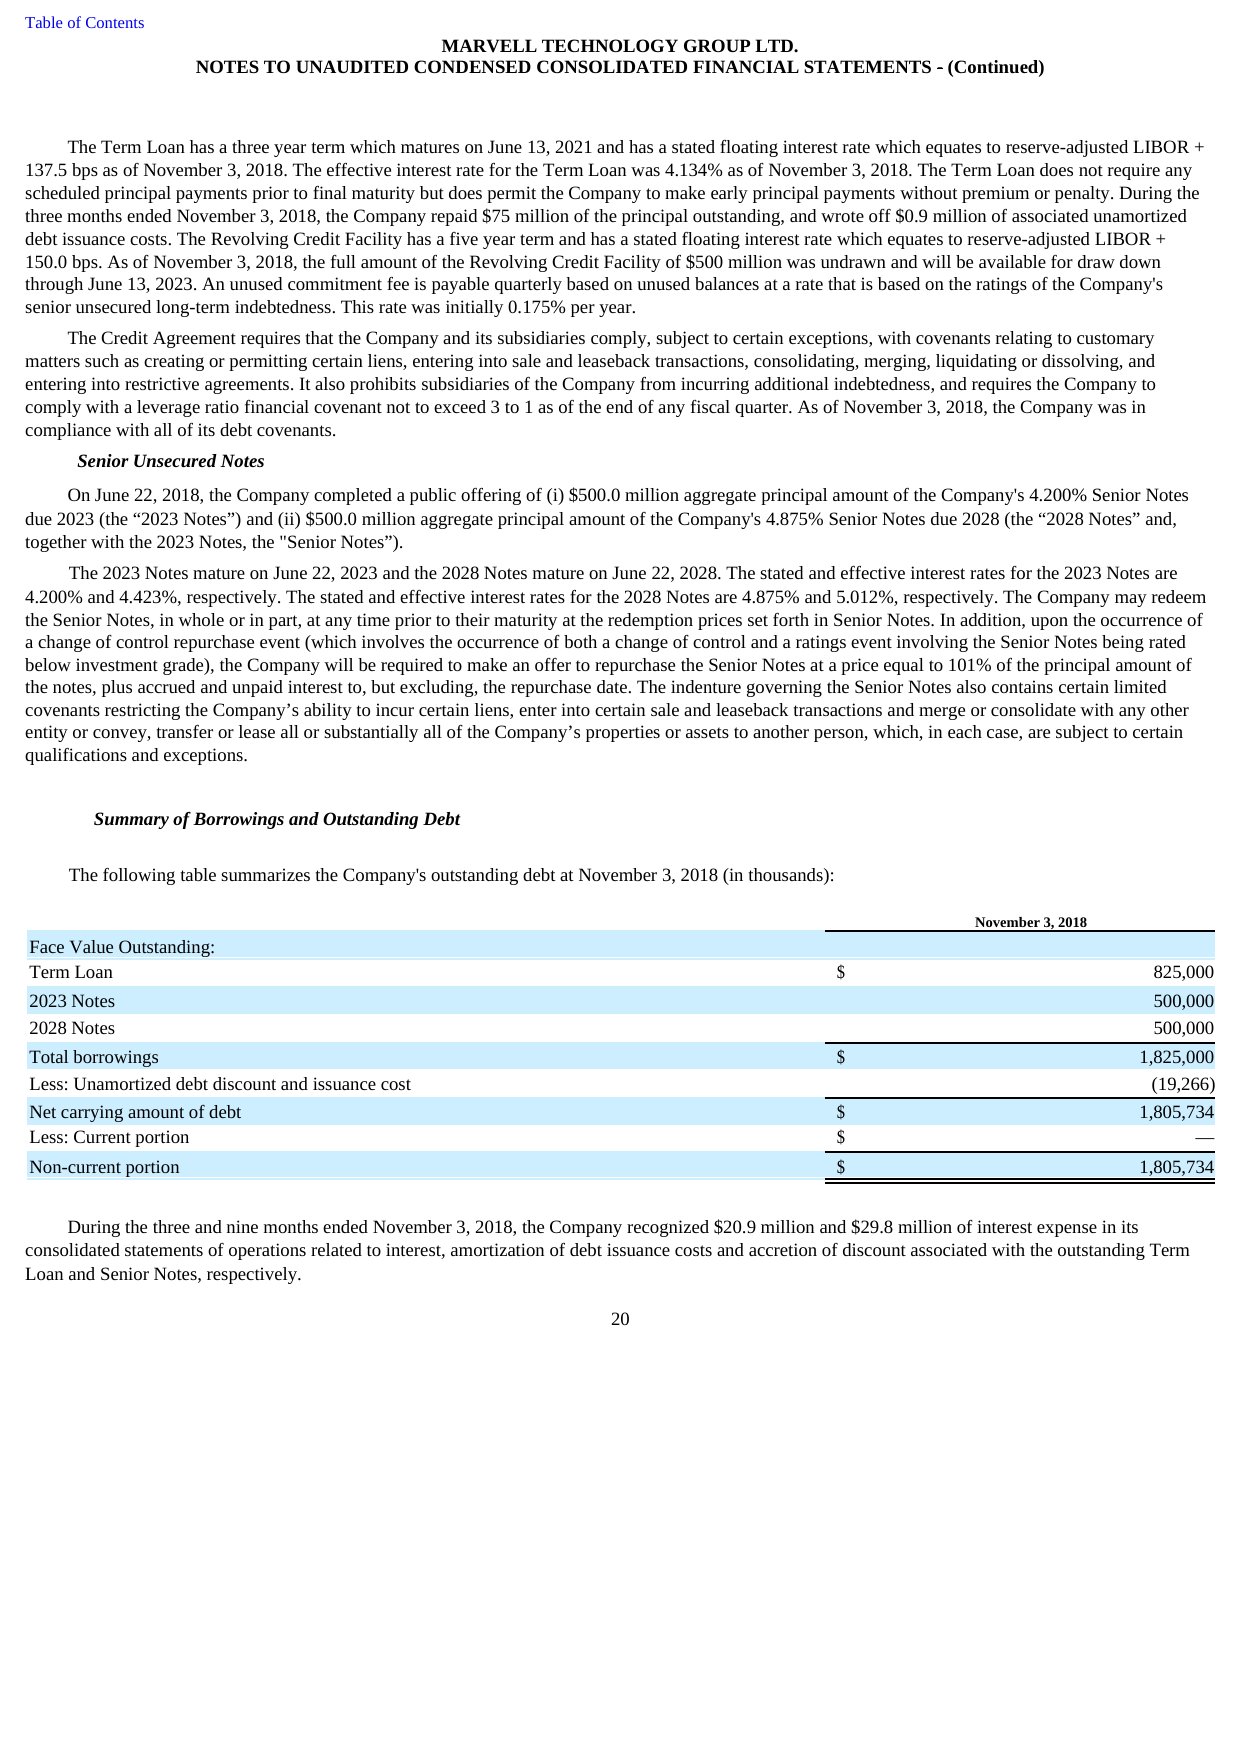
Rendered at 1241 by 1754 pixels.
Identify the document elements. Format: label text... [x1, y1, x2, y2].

text On June 22, 2018, the Company completed a public offering of (i) $500.0 million aggregate principal amount of the Company's 4.200% Senior Notes due 2023 (the “2023 Notes”) and (ii) $500.0 million aggregate principal amount of the Company's 4.875% Senior Notes due 2028 (the “2028 Notes” and, together with the 2023 Notes, the "Senior Notes”). [25, 484, 1190, 553]
text The following table summarizes the Company's outstanding debt at November 3, 2018 (in thousands): [69, 864, 1213, 886]
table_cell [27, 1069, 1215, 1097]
text During the three and nine months ended November 3, 2018, the Company recognized $20.9 million and $29.8 million of interest expense in its consolidated statements of operations related to interest, amortization of debt issuance costs and accretion of discount associated with the outstanding Term Loan and Senior Notes, respectively. [25, 1216, 1192, 1284]
text The 2023 Notes mature on June 22, 2023 and the 2028 Notes mature on June 22, 2028. The stated and effective interest rates for the 2023 Notes are [69, 562, 1213, 583]
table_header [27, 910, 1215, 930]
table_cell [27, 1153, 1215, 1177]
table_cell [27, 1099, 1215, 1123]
text 4.200% and 4.423%, respectively. The stated and effective interest rates for the 2028 Notes are 4.875% and 5.012%, respectively. The Company may redeem [25, 586, 1213, 608]
text Summary of Borrowings and Outstanding Debt [94, 807, 1213, 829]
text the Senior Notes, in whole or in part, at any time prior to their maturity at the redemption prices set forth in Senior Notes. In addition, upon the occurrence of [25, 609, 1213, 630]
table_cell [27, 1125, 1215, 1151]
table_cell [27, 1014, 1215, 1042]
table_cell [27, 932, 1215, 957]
text the notes, plus accrued and unpaid interest to, but excluding, the repurchase date. The indenture governing the Senior Notes also contains certain limited [25, 676, 1213, 698]
text below investment grade), the Company will be required to make an offer to repurchase the Senior Notes at a price equal to 101% of the principal amount of [25, 654, 1213, 675]
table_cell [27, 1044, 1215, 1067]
text Table of Contents [25, 13, 1213, 32]
text qualifications and exceptions. [25, 744, 1213, 765]
text Senior Unsecured Notes [77, 449, 1213, 471]
text NOTES TO UNAUDITED CONDENSED CONSOLIDATED FINANCIAL STATEMENTS ‑ (Continued) [25, 56, 1215, 78]
text The Term Loan has a three year term which matures on June 13, 2021 and has a stated floating interest rate which equates to reserve-adjusted LIBOR + 137.5 bps as of November 3, 2018. The effective interest rate for the Term Loan was 4.134% as of November 3, 2018. The Term Loan does not require any scheduled principal payments prior to final maturity but does permit the Company to make early principal payments without premium or penalty. During the three months ended November 3, 2018, the Company repaid $75 million of the principal outstanding, and wrote off $0.9 million of associated unamortized debt issuance costs. The Revolving Credit Facility has a five year term and has a stated floating interest rate which equates to reserve-adjusted LIBOR + 150.0 bps. As of November 3, 2018, the full amount of the Revolving Credit Facility of $500 million was undrawn and will be available for draw down through June 13, 2023. An unused commitment fee is payable quarterly based on unused balances at a rate that is based on the ratings of the Company's senior unsecured long-term indebtedness. This rate was initially 0.175% per year. [25, 136, 1207, 318]
text covenants restricting the Company’s ability to incur certain liens, enter into certain sale and leaseback transactions and merge or consolidate with any other [25, 699, 1213, 720]
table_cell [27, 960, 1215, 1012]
text entity or convey, transfer or lease all or substantially all of the Company’s properties or assets to another person, which, in each case, are subject to certain [25, 721, 1213, 743]
text a change of control repurchase event (which involves the occurrence of both a change of control and a ratings event involving the Senior Notes being rated [25, 631, 1213, 653]
text The Credit Agreement requires that the Company and its subsidiaries comply, subject to certain exceptions, with covenants relating to customary matters such as creating or permitting certain liens, entering into sale and leaseback transactions, consolidating, merging, liquidating or dissolving, and entering into restrictive agreements. It also prohibits subsidiaries of the Company from incurring additional indebtedness, and requires the Company to comply with a leverage ratio financial covenant not to exceed 3 to 1 as of the end of any fiscal quarter. As of November 3, 2018, the Company was in compliance with all of its debt covenants. [25, 327, 1159, 441]
text MARVELL TECHNOLOGY GROUP LTD. [25, 34, 1215, 56]
text 20 [25, 1308, 1215, 1329]
